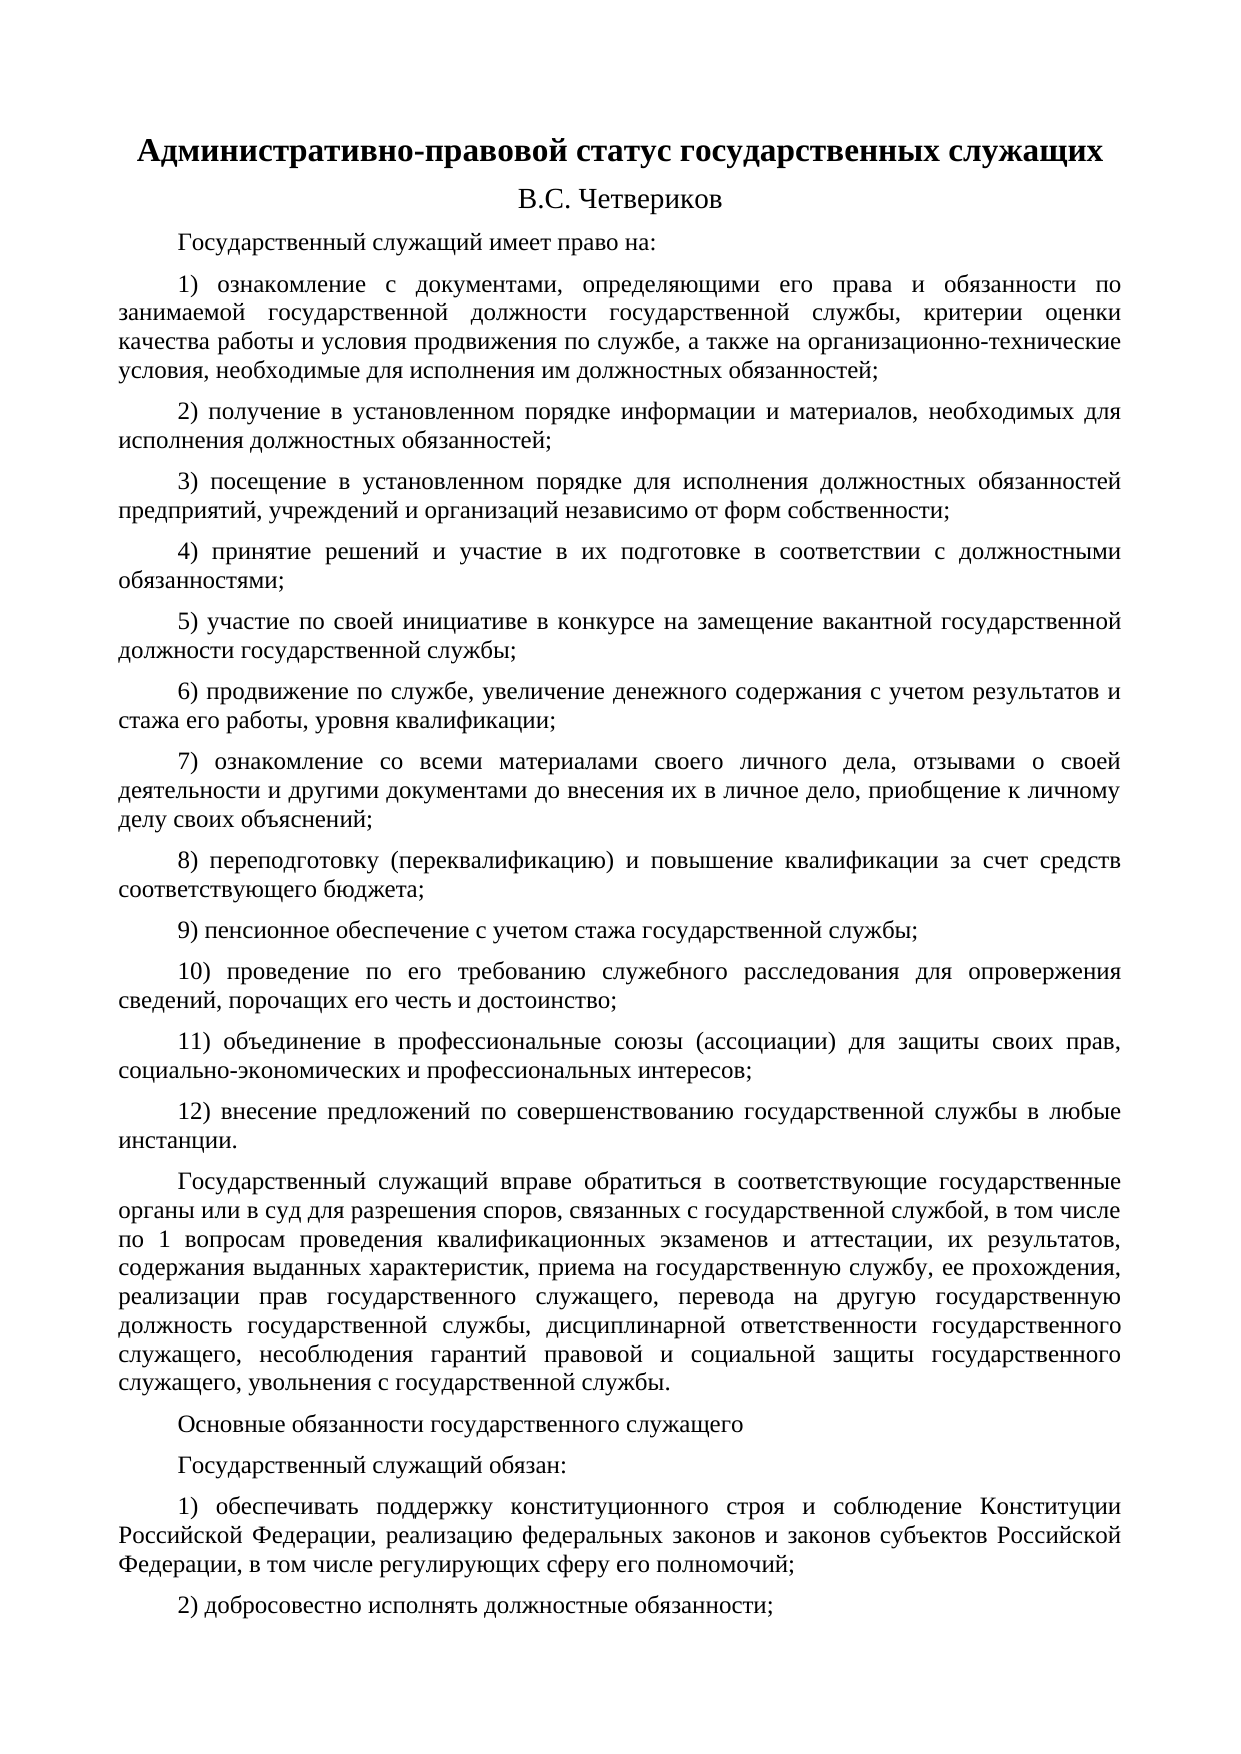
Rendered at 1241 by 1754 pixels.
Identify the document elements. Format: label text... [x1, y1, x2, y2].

text 6) продвижение по службе, увеличение денежного содержания с учетом результатов и стажа его работы, уровня квалификации; [118, 676, 1122, 734]
text Основные обязанности государственного служащего [118, 1409, 1122, 1437]
text 2) добросовестно исполнять должностные обязанности; [118, 1590, 1122, 1619]
text 7) ознакомление со всеми материалами своего личного дела, отзывами о своей деятельности и другими документами до внесения их в личное дело, приобщение к личному делу своих объяснений; [118, 746, 1122, 832]
text 11) объединение в профессиональные союзы (ассоциации) для защиты своих прав, социально-экономических и профессиональных интересов; [118, 1026, 1122, 1084]
text Административно-правовой статус государственных служащих [118, 131, 1122, 169]
text Государственный служащий имеет право на: [118, 227, 1122, 256]
text B.C. Четвериков [118, 181, 1122, 215]
text 9) пенсионное обеспечение с учетом стажа государственной службы; [118, 915, 1122, 944]
text 12) внесение предложений по совершенствованию государственной службы в любые инстанции. [118, 1096, 1122, 1154]
text 8) переподготовку (переквалификацию) и повышение квалификации за счет средств соответствующего бюджета; [118, 845, 1122, 902]
text Государственный служащий вправе обратиться в соответствующие государственные органы или в суд для разрешения споров, связанных с государственной службой, в том числе по 1 вопросам проведения квалификационных экзаменов и аттестации, их результатов, содержания выданных характеристик, приема на государственную службу, ее прохождения, реализации прав государственного служащего, перевода на другую государственную должность государственной службы, дисциплинарной ответственности государственного служащего, несоблюдения гарантий правовой и социальной защиты государственного служащего, увольнения с государственной службы. [118, 1166, 1122, 1396]
text 1) ознакомление с документами, определяющими его права и обязанности по занимаемой государственной должности государственной службы, критерии оценки качества работы и условия продвижения по службе, а также на организационно-технические условия, необходимые для исполнения им должностных обязанностей; [118, 269, 1122, 384]
text 10) проведение по его требованию служебного расследования для опровержения сведений, порочащих его честь и достоинство; [118, 956, 1122, 1014]
text 2) получение в установленном порядке информации и материалов, необходимых для исполнения должностных обязанностей; [118, 396, 1122, 454]
text 3) посещение в установленном порядке для исполнения должностных обязанностей предприятий, учреждений и организаций независимо от форм собственности; [118, 466, 1122, 524]
text 4) принятие решений и участие в их подготовке в соответствии с должностными обязанностями; [118, 536, 1122, 594]
text Государственный служащий обязан: [118, 1450, 1122, 1479]
text 1) обеспечивать поддержку конституционного строя и соблюдение Конституции Российской Федерации, реализацию федеральных законов и законов субъектов Российской Федерации, в том числе регулирующих сферу его полномочий; [118, 1491, 1122, 1577]
text 5) участие по своей инициативе в конкурсе на замещение вакантной государственной должности государственной службы; [118, 606, 1122, 664]
